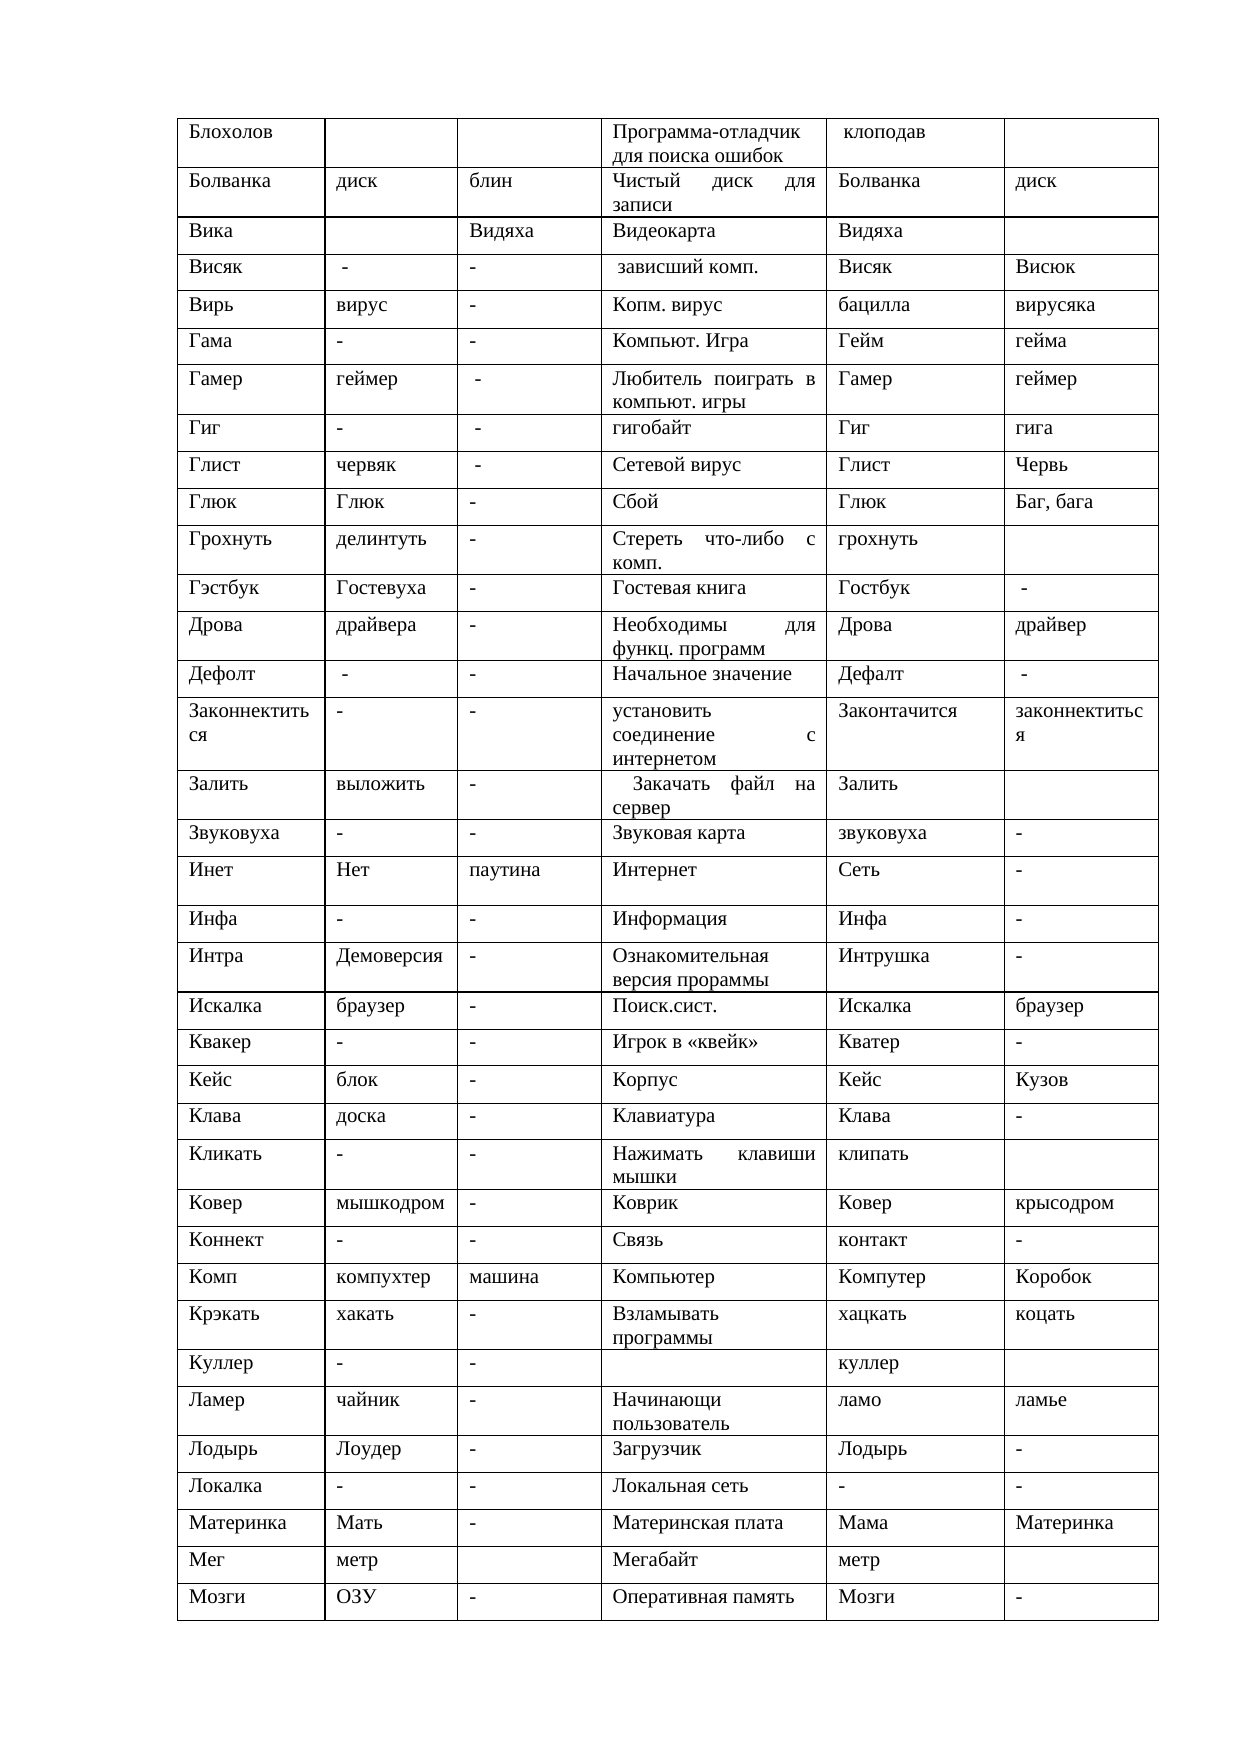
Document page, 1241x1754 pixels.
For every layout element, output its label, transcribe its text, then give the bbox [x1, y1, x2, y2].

table_cell - [458, 1350, 601, 1386]
table_cell зависший комп. [602, 255, 826, 290]
table_cell делинтуть [326, 526, 457, 574]
table_cell [602, 1350, 826, 1386]
table_cell гейма [1005, 329, 1158, 364]
table_cell - [326, 1473, 457, 1509]
table_cell Ковер [178, 1190, 324, 1226]
table_cell Гамер [178, 365, 324, 413]
table_cell Гамер [827, 365, 1004, 413]
table_cell Дрова [827, 612, 1004, 660]
table_cell - [326, 329, 457, 364]
table_cell - [326, 1030, 457, 1065]
table_cell - [458, 526, 601, 574]
table_cell Кузов [1005, 1066, 1158, 1102]
table_cell - [458, 1301, 601, 1349]
table_cell Клава [827, 1104, 1004, 1139]
table_cell Болванка [827, 168, 1004, 216]
table_cell - [326, 698, 457, 770]
table_cell Гэстбук [178, 575, 324, 611]
table_cell Сеть [827, 857, 1004, 905]
table_cell - [458, 1190, 601, 1226]
table_cell [458, 119, 601, 167]
table_cell - [1005, 1584, 1158, 1620]
table_cell - [458, 906, 601, 942]
table_cell - [827, 1473, 1004, 1509]
table_cell - [1005, 1030, 1158, 1065]
table_cell Глюк [178, 489, 324, 524]
table_cell ламье [1005, 1387, 1158, 1435]
table_cell - [458, 255, 601, 290]
table_cell Глюк [827, 489, 1004, 524]
table_cell [1005, 771, 1158, 819]
table_cell диск [1005, 168, 1158, 216]
table_cell Висюк [1005, 255, 1158, 290]
table_cell Коннект [178, 1227, 324, 1262]
table_cell компухтер [326, 1264, 457, 1299]
table_cell Оперативная память [602, 1584, 826, 1620]
table_cell - [1005, 1436, 1158, 1472]
table_cell Демоверсия [326, 943, 457, 991]
table_cell Кликать [178, 1140, 324, 1188]
table_cell Глюк [326, 489, 457, 524]
table_cell Видяха [827, 218, 1004, 253]
table_cell Куллер [178, 1350, 324, 1386]
table_cell Болванка [178, 168, 324, 216]
table_cell Ковер [827, 1190, 1004, 1226]
table_cell бацилла [827, 291, 1004, 327]
table_cell Связь [602, 1227, 826, 1262]
table_cell - [326, 661, 457, 697]
table_cell - [458, 1436, 601, 1472]
table_cell Кейс [827, 1066, 1004, 1102]
table_cell Инфа [827, 906, 1004, 942]
table_cell Баг, бага [1005, 489, 1158, 524]
table_cell Клавиатура [602, 1104, 826, 1139]
table_cell Грохнуть [178, 526, 324, 574]
table_cell Компьют. Игра [602, 329, 826, 364]
table_cell [1005, 218, 1158, 253]
table_cell [326, 218, 457, 253]
table_cell - [458, 489, 601, 524]
table_cell - [458, 771, 601, 819]
table_cell - [1005, 575, 1158, 611]
table_cell Локальная сеть [602, 1473, 826, 1509]
table_cell - [458, 329, 601, 364]
table_cell Искалка [827, 993, 1004, 1028]
table_cell драйвера [326, 612, 457, 660]
table_cell геймер [1005, 365, 1158, 413]
table_cell Залить [178, 771, 324, 819]
table_cell - [326, 1227, 457, 1262]
table_cell Компутер [827, 1264, 1004, 1299]
table_cell - [1005, 820, 1158, 856]
table_cell Гиг [827, 415, 1004, 451]
table_cell Инет [178, 857, 324, 905]
table_cell Видеокарта [602, 218, 826, 253]
table_cell Необходимы для функц. программ [602, 612, 826, 660]
table_cell [1005, 526, 1158, 574]
table_cell Информация [602, 906, 826, 942]
table_cell Мать [326, 1510, 457, 1546]
table_cell - [1005, 1104, 1158, 1139]
table_cell Клава [178, 1104, 324, 1139]
table_cell Лодырь [178, 1436, 324, 1472]
table_cell Компьютер [602, 1264, 826, 1299]
table_cell [1005, 119, 1158, 167]
table_cell Мозги [178, 1584, 324, 1620]
table_cell грохнуть [827, 526, 1004, 574]
table_cell законнектиться [1005, 698, 1158, 770]
table_cell гигобайт [602, 415, 826, 451]
table_cell - [458, 1387, 601, 1435]
table_cell Мегабайт [602, 1547, 826, 1583]
table_cell клипать [827, 1140, 1004, 1188]
table_cell Квакер [178, 1030, 324, 1065]
table_cell паутина [458, 857, 601, 905]
table_cell - [1005, 943, 1158, 991]
table_cell вирусяка [1005, 291, 1158, 327]
table_cell Сбой [602, 489, 826, 524]
table_cell Вика [178, 218, 324, 253]
table_cell - [458, 943, 601, 991]
table_cell Материнская плата [602, 1510, 826, 1546]
table_cell - [458, 1584, 601, 1620]
table_cell Начинающи пользователь [602, 1387, 826, 1435]
table_cell - [458, 452, 601, 487]
table_cell мышкодром [326, 1190, 457, 1226]
table_cell коцать [1005, 1301, 1158, 1349]
table_cell - [1005, 1473, 1158, 1509]
table_cell куллер [827, 1350, 1004, 1386]
table_cell Материнка [1005, 1510, 1158, 1546]
table_cell Комп [178, 1264, 324, 1299]
table_cell - [458, 661, 601, 697]
table_cell - [458, 1030, 601, 1065]
table_cell Гостевуха [326, 575, 457, 611]
table_cell клоподав [827, 119, 1004, 167]
table_cell Гиг [178, 415, 324, 451]
table_cell Игрок в «квейк» [602, 1030, 826, 1065]
table_cell - [458, 1066, 601, 1102]
table_cell Висяк [178, 255, 324, 290]
table_cell Глист [178, 452, 324, 487]
table_cell - [458, 1140, 601, 1188]
table_cell Законтачится [827, 698, 1004, 770]
table_cell - [458, 365, 601, 413]
table_cell Крэкать [178, 1301, 324, 1349]
table_cell - [326, 415, 457, 451]
table_cell [1005, 1140, 1158, 1188]
table_cell - [458, 993, 601, 1028]
table_cell - [458, 1473, 601, 1509]
table_cell Интра [178, 943, 324, 991]
table_cell Ламер [178, 1387, 324, 1435]
table_cell Кватер [827, 1030, 1004, 1065]
table_cell браузер [1005, 993, 1158, 1028]
table_cell червяк [326, 452, 457, 487]
table_cell Блохолов [178, 119, 324, 167]
table_cell Любитель поиграть в компьют. игры [602, 365, 826, 413]
table_cell ОЗУ [326, 1584, 457, 1620]
table_cell Законнектиться [178, 698, 324, 770]
table_cell - [326, 820, 457, 856]
table_cell - [458, 612, 601, 660]
table_cell хакать [326, 1301, 457, 1349]
table_cell - [458, 291, 601, 327]
table_cell Дрова [178, 612, 324, 660]
table_cell Ознакомительная версия прораммы [602, 943, 826, 991]
table_cell Коврик [602, 1190, 826, 1226]
table_cell Дефолт [178, 661, 324, 697]
table_cell Лодырь [827, 1436, 1004, 1472]
table_cell драйвер [1005, 612, 1158, 660]
table_cell Материнка [178, 1510, 324, 1546]
table_cell Сетевой вирус [602, 452, 826, 487]
table_cell - [458, 415, 601, 451]
table_cell - [1005, 906, 1158, 942]
table_cell Взламывать программы [602, 1301, 826, 1349]
table_cell Программа-отладчик для поиска ошибок [602, 119, 826, 167]
table_cell Видяха [458, 218, 601, 253]
table_cell Чистый диск для записи [602, 168, 826, 216]
table_cell Звуковая карта [602, 820, 826, 856]
table_cell Гама [178, 329, 324, 364]
table_cell машина [458, 1264, 601, 1299]
table_cell Залить [827, 771, 1004, 819]
table_cell Глист [827, 452, 1004, 487]
table_cell Гостевая книга [602, 575, 826, 611]
table_cell Локалка [178, 1473, 324, 1509]
table_cell хацкать [827, 1301, 1004, 1349]
table_cell - [326, 255, 457, 290]
table_cell Копм. вирус [602, 291, 826, 327]
table_cell Интрушка [827, 943, 1004, 991]
table_cell Искалка [178, 993, 324, 1028]
table_cell Нажимать клавиши мышки [602, 1140, 826, 1188]
table_cell чайник [326, 1387, 457, 1435]
table_cell Гостбук [827, 575, 1004, 611]
table_cell - [1005, 661, 1158, 697]
table_cell браузер [326, 993, 457, 1028]
table_cell Мама [827, 1510, 1004, 1546]
table_cell Вирь [178, 291, 324, 327]
table_cell Висяк [827, 255, 1004, 290]
table_cell Поиск.сист. [602, 993, 826, 1028]
table_cell - [326, 906, 457, 942]
table_cell Звуковуха [178, 820, 324, 856]
table_cell установить соединение с интернетом [602, 698, 826, 770]
table_cell - [1005, 1227, 1158, 1262]
table_cell Мозги [827, 1584, 1004, 1620]
table_cell Нет [326, 857, 457, 905]
table_cell Корпус [602, 1066, 826, 1102]
table_cell метр [326, 1547, 457, 1583]
table_cell Загрузчик [602, 1436, 826, 1472]
table_cell ламо [827, 1387, 1004, 1435]
table_cell Мег [178, 1547, 324, 1583]
table_cell [1005, 1350, 1158, 1386]
table_cell звуковуха [827, 820, 1004, 856]
table_cell - [458, 1104, 601, 1139]
table_cell блок [326, 1066, 457, 1102]
table_cell Интернет [602, 857, 826, 905]
table_cell Начальное значение [602, 661, 826, 697]
table_cell [1005, 1547, 1158, 1583]
table_cell - [458, 698, 601, 770]
table_cell Кейс [178, 1066, 324, 1102]
table_cell - [458, 1227, 601, 1262]
table_cell гига [1005, 415, 1158, 451]
table_cell Инфа [178, 906, 324, 942]
table_cell вирус [326, 291, 457, 327]
table_cell [326, 119, 457, 167]
table_cell - [458, 1510, 601, 1546]
table_cell Червь [1005, 452, 1158, 487]
table_cell - [458, 820, 601, 856]
table_cell Гейм [827, 329, 1004, 364]
table_cell геймер [326, 365, 457, 413]
table_cell доска [326, 1104, 457, 1139]
table_cell - [326, 1350, 457, 1386]
table_cell - [458, 575, 601, 611]
table_cell метр [827, 1547, 1004, 1583]
table_cell блин [458, 168, 601, 216]
table_cell диск [326, 168, 457, 216]
table_cell Коробок [1005, 1264, 1158, 1299]
table_cell Закачать файл на сервер [602, 771, 826, 819]
table_cell - [1005, 857, 1158, 905]
table_cell Лоудер [326, 1436, 457, 1472]
table_cell - [326, 1140, 457, 1188]
table_cell Стереть что-либо с комп. [602, 526, 826, 574]
table_cell контакт [827, 1227, 1004, 1262]
table_cell [458, 1547, 601, 1583]
table_cell крысодром [1005, 1190, 1158, 1226]
table_cell выложить [326, 771, 457, 819]
table_cell Дефалт [827, 661, 1004, 697]
